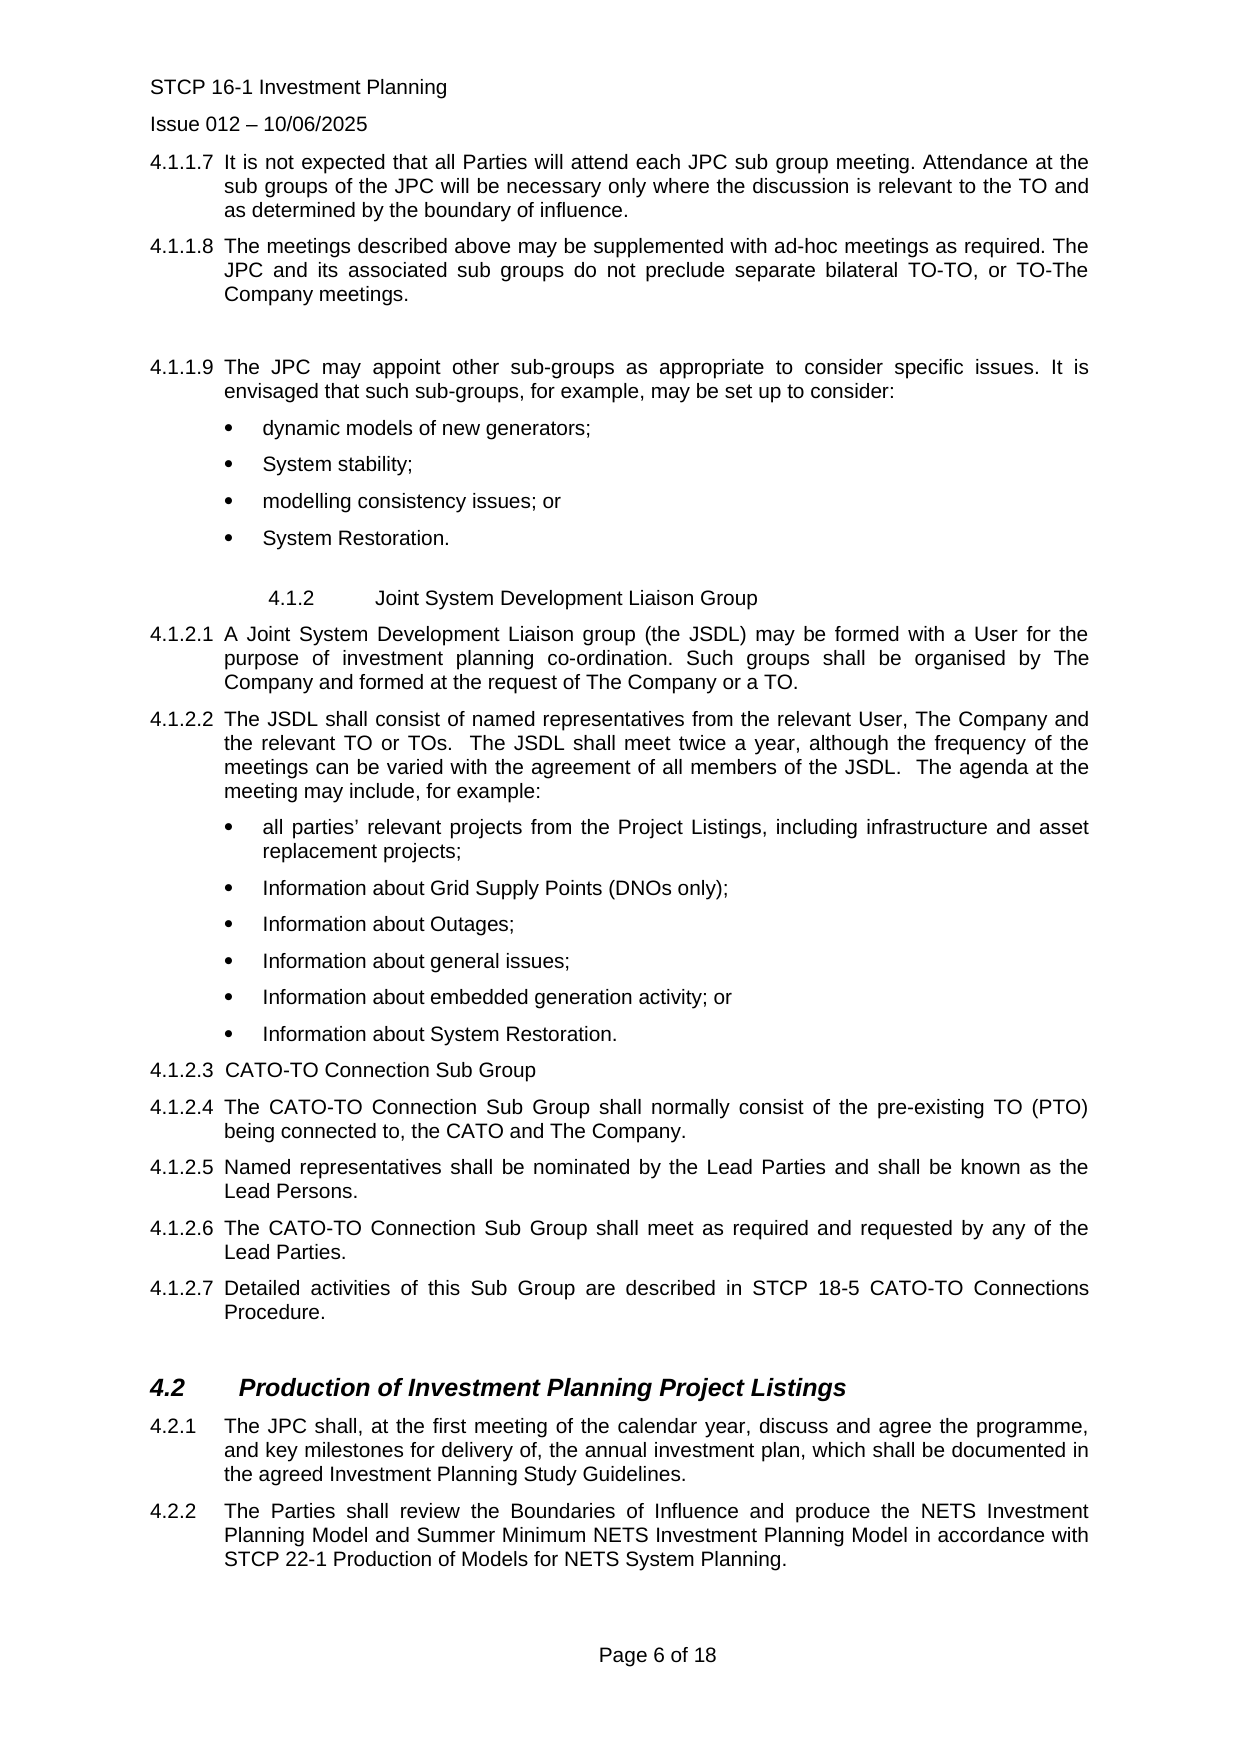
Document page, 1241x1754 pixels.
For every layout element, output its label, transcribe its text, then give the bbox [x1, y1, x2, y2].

subtitle all parties’ relevant projects from the Project Listings, including infrastructure and asset replacement projects; [225, 815, 1090, 863]
subtitle Joint System Development Liaison Group [268, 586, 1090, 610]
subtitle Named representatives shall be nominated by the Lead Parties and shall be known as the Lead Persons. [150, 1155, 1090, 1203]
subtitle The Parties shall review the Boundaries of Influence and produce the NETS Investment Planning Model and Summer Minimum NETS Investment Planning Model in accordance with STCP 22-1 Production of Models for NETS System Planning. [150, 1498, 1090, 1570]
subtitle modelling consistency issues; or [225, 489, 1090, 513]
subtitle Information about System Restoration. [225, 1022, 1090, 1046]
subtitle Information about Outages; [225, 912, 1090, 936]
subtitle The JPC shall, at the first meeting of the calendar year, discuss and agree the programme, and key milestones for delivery of, the annual investment plan, which shall be documented in the agreed Investment Planning Study Guidelines. [150, 1414, 1090, 1486]
subtitle Information about embedded generation activity; or [225, 985, 1090, 1009]
subtitle CATO-TO Connection Sub Group [150, 1058, 1090, 1082]
subtitle The JPC may appoint other sub-groups as appropriate to consider specific issues. It is envisaged that such sub-groups, for example, may be set up to consider: [150, 355, 1090, 403]
subtitle dynamic models of new generators; [225, 416, 1090, 440]
subtitle A Joint System Development Liaison group (the JSDL) may be formed with a User for the purpose of investment planning co-ordination. Such groups shall be organised by The Company and formed at the request of The Company or a TO. [150, 622, 1090, 694]
subtitle Production of Investment Planning Project Listings [150, 1373, 1090, 1402]
subtitle The CATO-TO Connection Sub Group shall normally consist of the pre-existing TO (PTO) being connected to, the CATO and The Company. [150, 1095, 1090, 1143]
subtitle System stability; [225, 452, 1090, 476]
subtitle System Restoration. [225, 525, 1090, 549]
subtitle The JSDL shall consist of named representatives from the relevant User, The Company and the relevant TO or TOs. The JSDL shall meet twice a year, although the frequency of the meetings can be varied with the agreement of all members of the JSDL. The agenda at the meeting may include, for example: [150, 707, 1090, 802]
text 4.1.2.7 Detailed activities of this Sub Group are described in STCP 18-5 CATO-TO Connections Procedure. [150, 1276, 1090, 1324]
subtitle Information about general issues; [225, 949, 1090, 973]
subtitle It is not expected that all Parties will attend each JPC sub group meeting. Attendance at the sub groups of the JPC will be necessary only where the discussion is relevant to the TO and as determined by the boundary of influence. [150, 150, 1090, 222]
subtitle Information about Grid Supply Points (DNOs only); [225, 876, 1090, 899]
subtitle The meetings described above may be supplemented with ad-hoc meetings as required. The JPC and its associated sub groups do not preclude separate bilateral TO-TO, or TO-The Company meetings. [150, 234, 1090, 306]
subtitle The CATO-TO Connection Sub Group shall meet as required and requested by any of the Lead Parties. [150, 1216, 1090, 1263]
